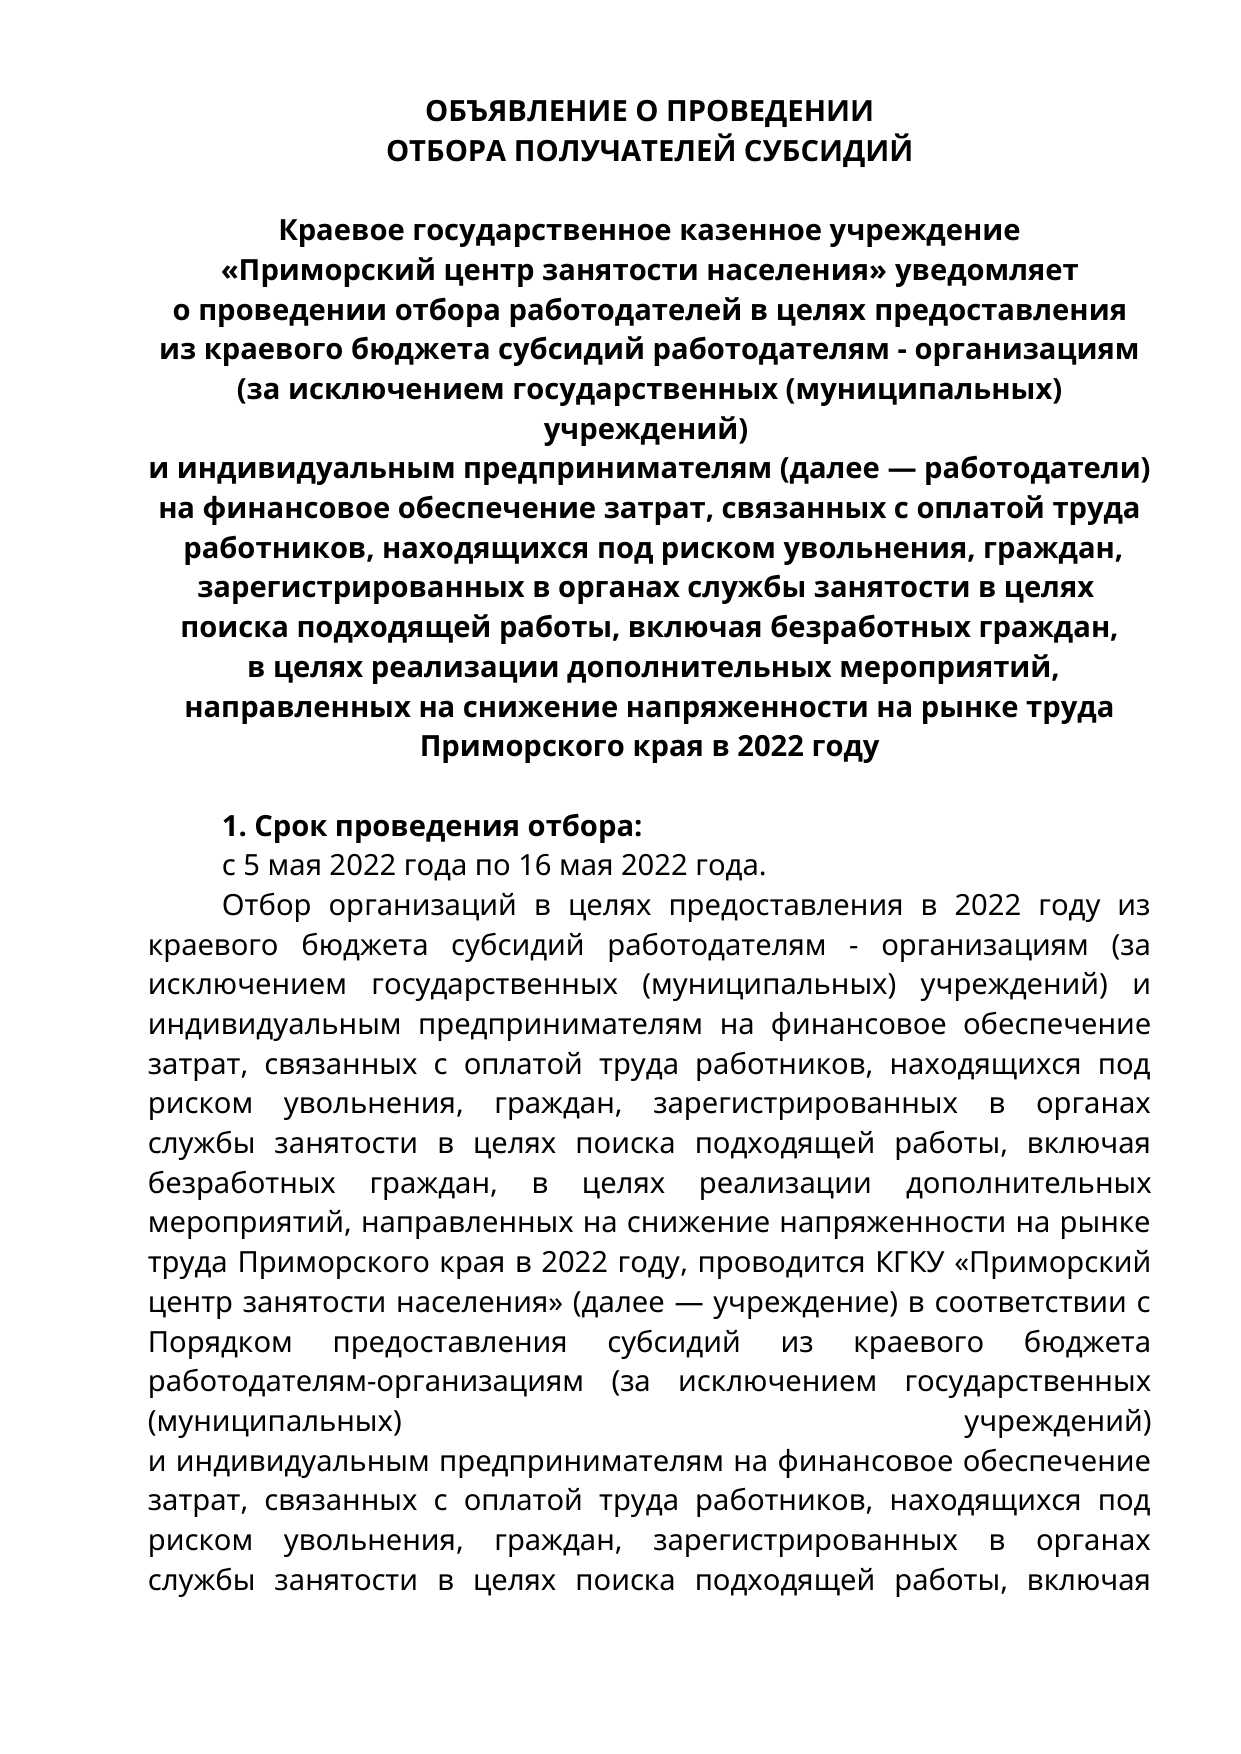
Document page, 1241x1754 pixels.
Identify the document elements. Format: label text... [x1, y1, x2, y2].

text Краевое государственное казенное учреждение «Приморский центр занятости населения» уведомляет о проведении отбора работодателей в целях предоставления из краевого бюджета субсидий работодателям - организациям (за исключением государственных (муниципальных) учреждений) и индивидуальным предпринимателям (далее — работодатели) на финансовое обеспечение затрат, связанных с оплатой труда работников, находящихся под риском увольнения, граждан, зарегистрированных в органах службы занятости в целях поиска подходящей работы, включая безработных граждан, в целях реализации дополнительных мероприятий, направленных на снижение напряженности на рынке труда Приморского края в 2022 году [148, 209, 1152, 765]
text 1. Срок проведения отбора: [148, 805, 1152, 844]
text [148, 1241, 1152, 1361]
text ОБЪЯВЛЕНИЕ О ПРОВЕДЕНИИ [148, 91, 1152, 130]
text ОТБОРА ПОЛУЧАТЕЛЕЙ СУБСИДИЙ [148, 130, 1152, 170]
text с 5 мая 2022 года по 16 мая 2022 года. [222, 844, 1152, 884]
